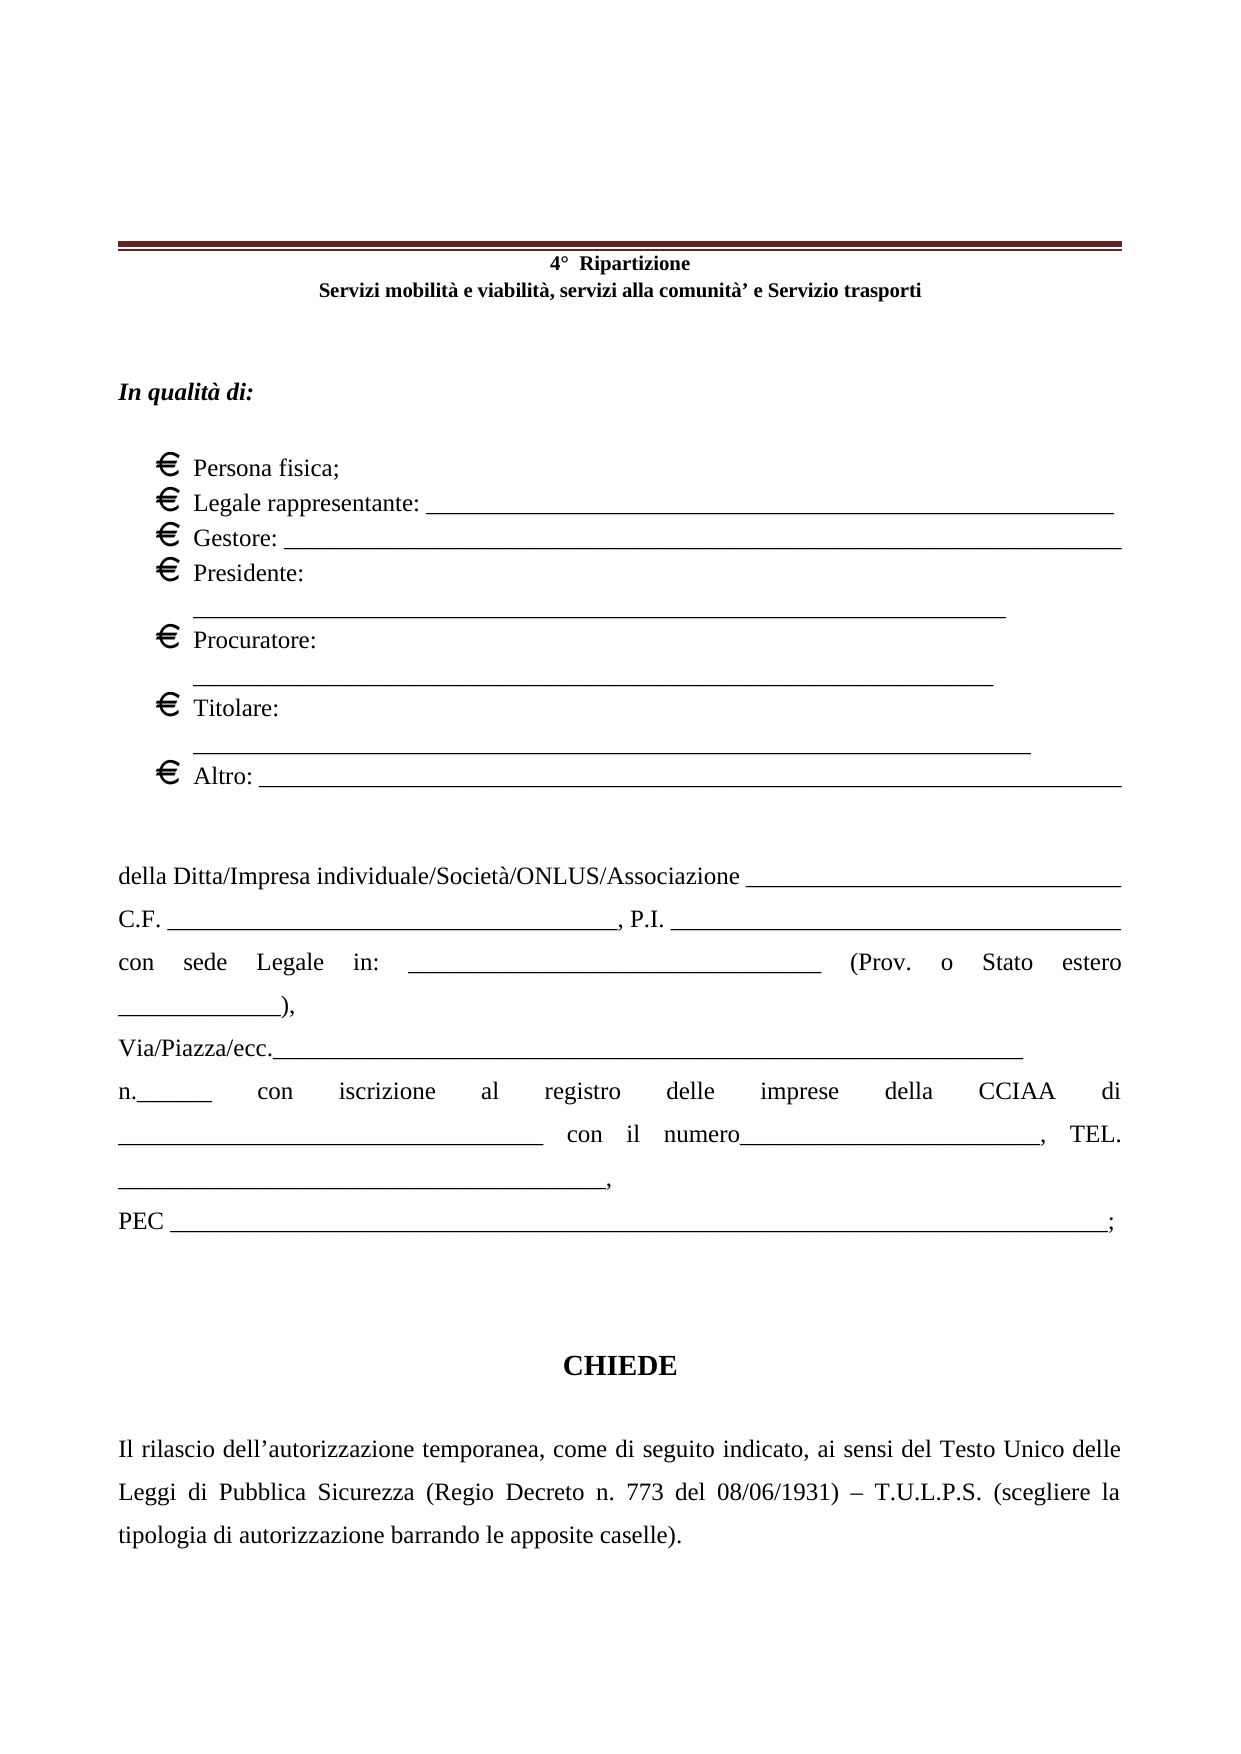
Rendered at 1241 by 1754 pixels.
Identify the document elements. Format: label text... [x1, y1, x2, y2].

text CHIEDE [118, 1348, 1122, 1381]
list Procuratore: ________________________________________________________________ [156, 626, 1122, 689]
text PEC ___________________________________________________________________________; [118, 1206, 1122, 1234]
text con sede Legale in: _________________________________ (Prov. o Stato estero _____________), Via/Piazza/ecc.____________________________________________________________ n.______ con iscrizione al registro delle imprese della CCIAA di __________________________________ con il numero________________________, TEL. _______________________________________, [118, 947, 1122, 1191]
list Legale rappresentante: _______________________________________________________ [156, 488, 1122, 518]
list Titolare: ___________________________________________________________________ [156, 693, 1122, 757]
list Presidente: _________________________________________________________________ [156, 558, 1122, 621]
list Altro: _____________________________________________________________________ [156, 761, 1122, 792]
subtitle In qualità di: [118, 377, 1122, 405]
text C.F. ____________________________________, P.I. ____________________________________ [118, 904, 1122, 933]
text Il rilascio dell’autorizzazione temporanea, come di seguito indicato, ai sensi del Testo Unico delle Leggi di Pubblica Sicurezza (Regio Decreto n. 773 del 08/06/1931) – T.U.L.P.S. (scegliere la tipologia di autorizzazione barrando le apposite caselle). [118, 1434, 1122, 1549]
text della Ditta/Impresa individuale/Società/ONLUS/Associazione ______________________________ [118, 861, 1122, 889]
list Persona fisica; [156, 453, 1122, 483]
list Gestore: ___________________________________________________________________ [156, 523, 1122, 553]
